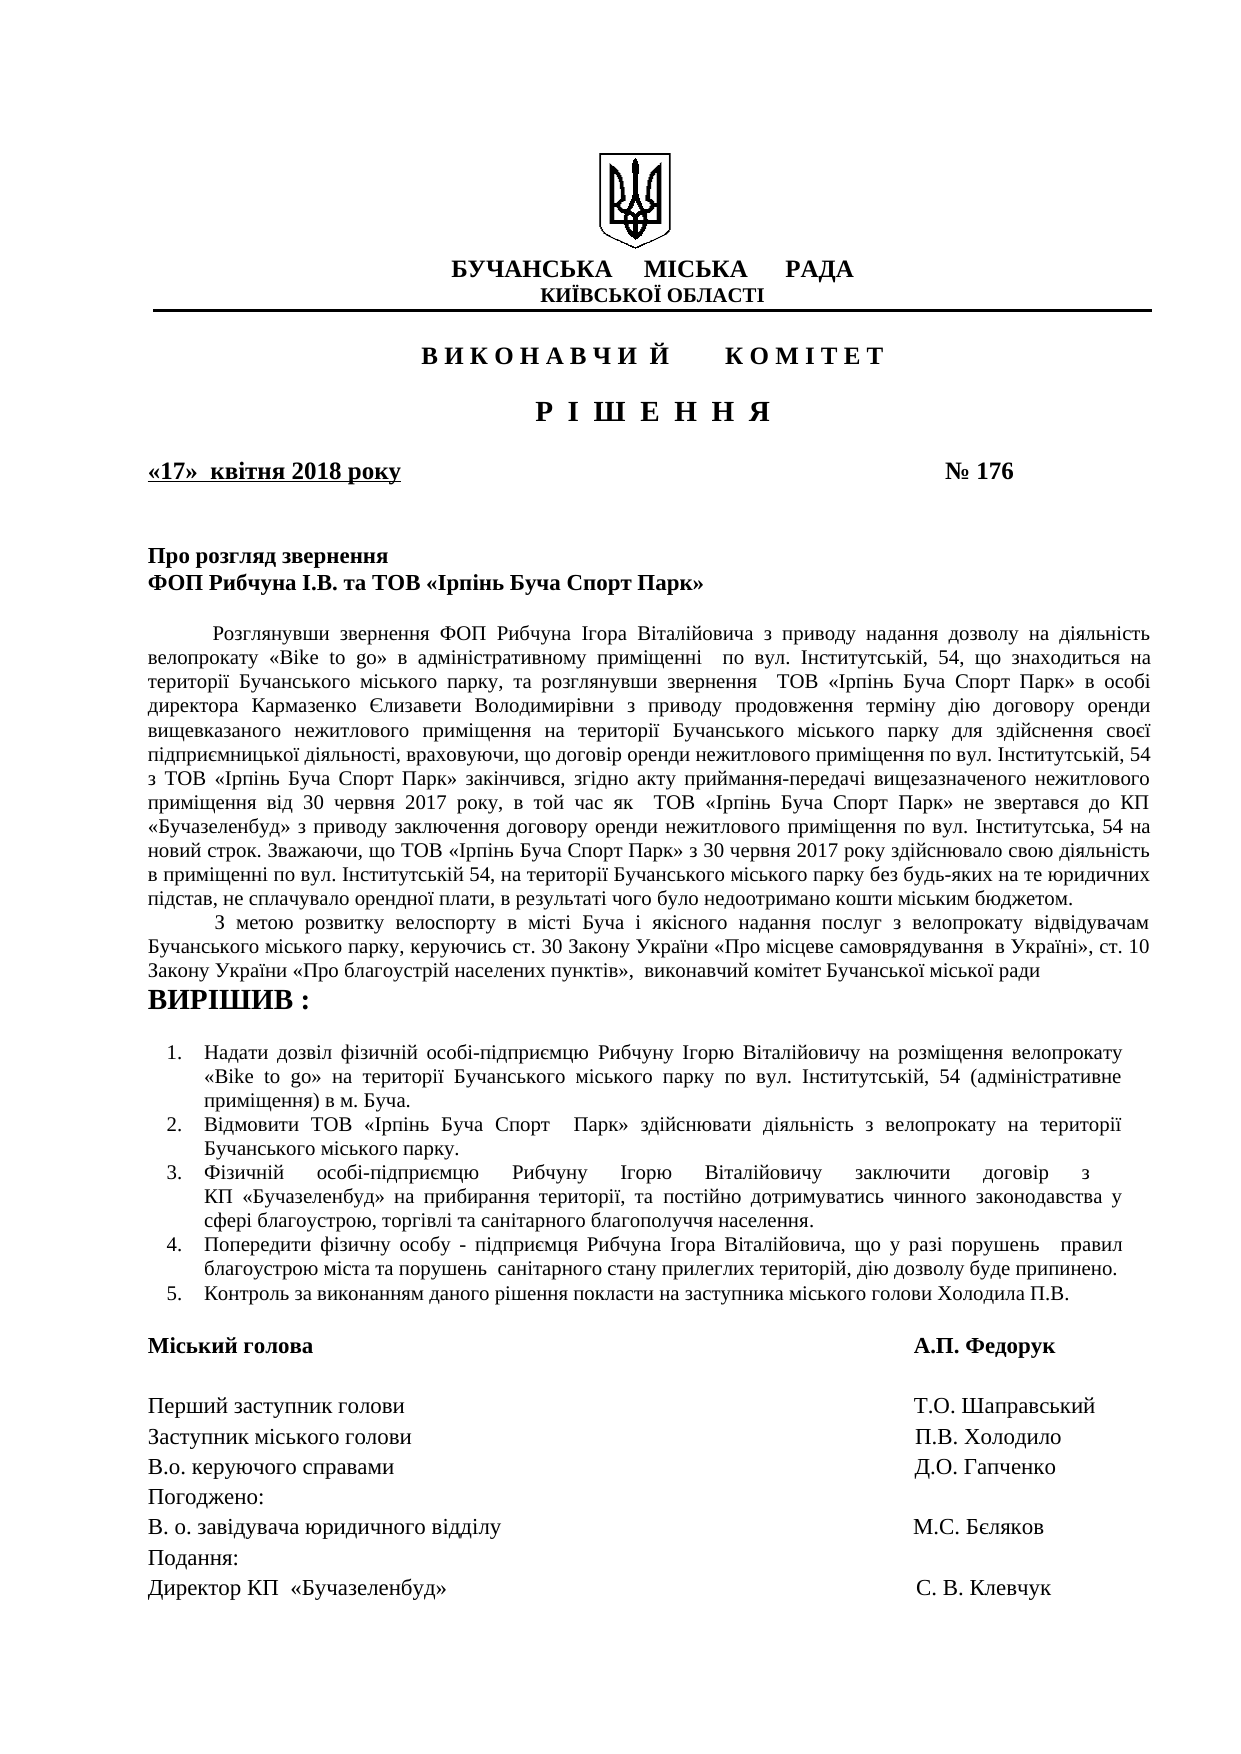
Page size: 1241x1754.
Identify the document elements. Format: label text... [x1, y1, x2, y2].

text Розглянувши звернення ФОП Рибчуна Ігора Віталійовича з приводу надання дозволу на діяльність велопрокату «Bike to go» в адміністративному приміщенні по вул. Інститутській, 54, що знаходиться на території Бучанського міського парку, та розглянувши звернення ТОВ «Ірпінь Буча Спорт Парк» в особі директора Кармазенко Єлизавети Володимирівни з приводу продовження терміну дію договору оренди вищевказаного нежитлового приміщення на території Бучанського міського парку для здійснення своєї підприємницької діяльності, враховуючи, що договір оренди нежитлового приміщення по вул. Інститутській, 54 з ТОВ «Ірпінь Буча Спорт Парк» закінчився, згідно акту приймання-передачі вищезазначеного нежитлового приміщення від 30 червня 2017 року, в той час як ТОВ «Ірпінь Буча Спорт Парк» не звертався до КП «Бучазеленбуд» з приводу заключення договору оренди нежитлового приміщення по вул. Інститутська, 54 на новий строк. Зважаючи, що ТОВ «Ірпінь Буча Спорт Парк» з 30 червня 2017 року здійснювало свою діяльність в приміщенні по вул. Інститутській 54, на території Бучанського міського парку без будь-яких на те юридичних підстав, не сплачувало орендної плати, в результаті чого було недоотримано кошти міським бюджетом. [148, 621, 1152, 910]
list Надати дозвіл фізичній особі-підприємцю Рибчуну Ігорю Віталійовичу на розміщення велопрокату «Bike to go» на території Бучанського міського парку по вул. Інститутській, 54 (адміністративне приміщення) в м. Буча. [166, 1040, 1123, 1112]
text Заступник міського голови П.В. Холодило [148, 1423, 1152, 1449]
text З метою розвитку велоспорту в місті Буча і якісного надання послуг з велопрокату відвідувачам Бучанського міського парку, керуючись ст. 30 Закону України «Про місцеве самоврядування в Україні», ст. 10 Закону України «Про благоустрій населених пунктів», виконавчий комітет Бучанської міської ради [148, 910, 1152, 982]
list Контроль за виконанням даного рішення покласти на заступника міського голови Холодила П.В. [166, 1280, 1123, 1304]
text В. о. завідувача юридичного відділу М.С. Бєляков [148, 1513, 1152, 1540]
text БУЧАНСЬКА МІСЬКА РАДА [153, 254, 1152, 283]
subtitle В И К О Н А В Ч И Й К О М І Т Е Т [153, 341, 1152, 369]
subtitle Р І Ш Е Н Н Я [153, 394, 1152, 427]
text Про розгляд звернення [148, 542, 1152, 568]
text «17» квітня 2018 року № 176 [148, 456, 1152, 485]
list Фізичній особі-підприємцю Рибчуну Ігорю Віталійовичу заключити договір з КП «Бучазеленбуд» на прибирання території, та постійно дотримуватись чинного законодавства у сфері благоустрою, торгівлі та санітарного благополуччя населення. [166, 1160, 1123, 1232]
text Перший заступник голови Т.О. Шаправський [148, 1392, 1152, 1419]
text Директор КП «Бучазеленбуд» С. В. Клевчук [148, 1574, 1152, 1600]
text ФОП Рибчуна І.В. та ТОВ «Ірпінь Буча Спорт Парк» [148, 568, 1152, 595]
text В.о. керуючого справами Д.О. Гапченко [148, 1453, 1152, 1479]
text ВИРІШИВ : [148, 982, 1123, 1016]
list Відмовити ТОВ «Ірпінь Буча Спорт Парк» здійснювати діяльність з велопрокату на території Бучанського міського парку. [166, 1112, 1123, 1160]
subtitle КИЇВСЬКОЇ ОБЛАСТІ [153, 283, 1152, 309]
text Погоджено: [148, 1483, 1152, 1509]
text Міський голова А.П. Федорук [148, 1332, 1152, 1358]
list Попередити фізичну особу - підприємця Рибчуна Ігора Віталійовича, що у разі порушень правил благоустрою міста та порушень санітарного стану прилеглих територій, дію дозволу буде припинено. [166, 1232, 1123, 1280]
text Подання: [148, 1543, 1152, 1570]
